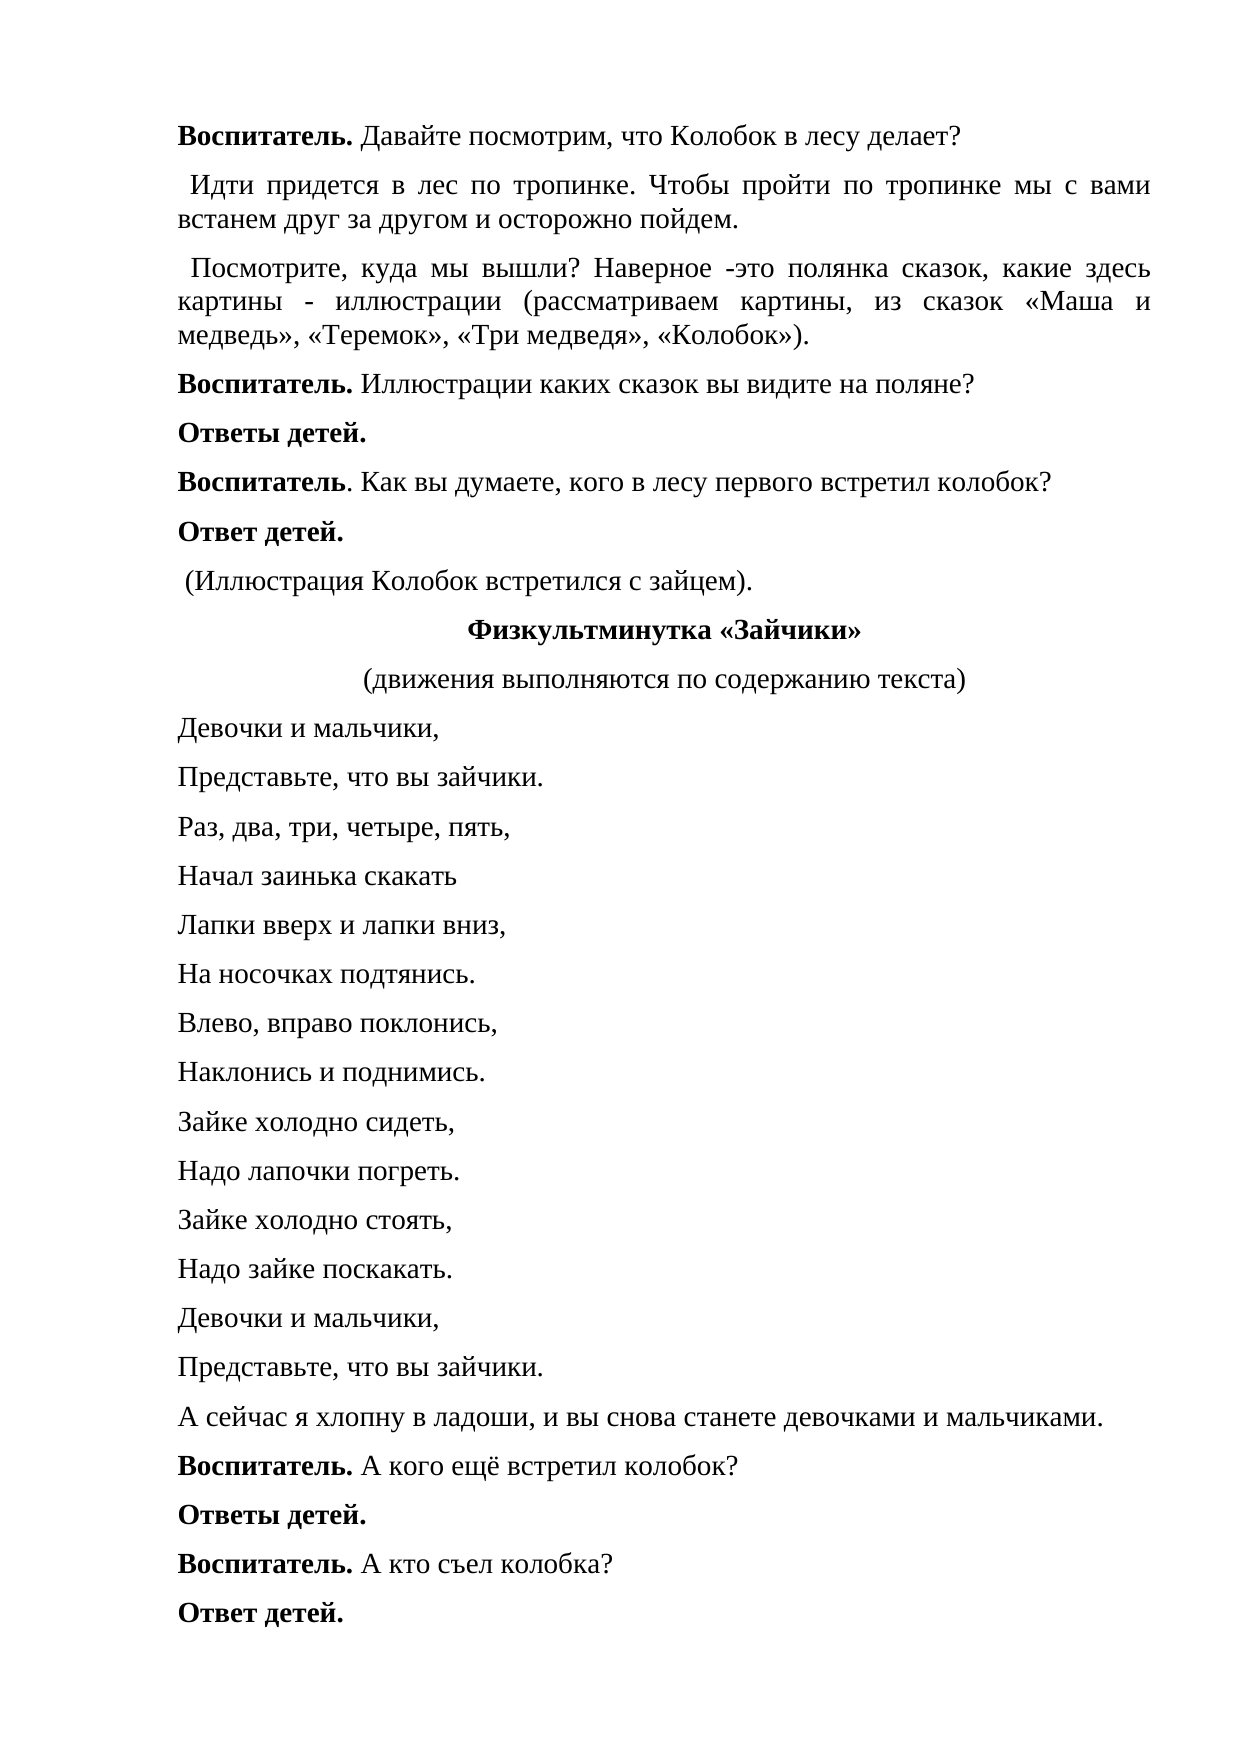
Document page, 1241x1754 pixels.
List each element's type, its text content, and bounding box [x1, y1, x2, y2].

text Лапки вверх и лапки вниз, [177, 907, 1152, 941]
text Девочки и мальчики, [177, 1300, 1152, 1334]
text Начал заинька скакать [177, 858, 1152, 891]
text Наклонись и поднимись. [177, 1054, 1152, 1088]
text Идти придется в лес по тропинке. Чтобы пройти по тропинке мы с вами встанем друг за другом и осторожно пойдем. [177, 167, 1152, 234]
text Воспитатель. А кто съел колобка? [177, 1546, 1152, 1580]
text Воспитатель. Иллюстрации каких сказок вы видите на поляне? [177, 366, 1152, 400]
text (движения выполняются по содержанию текста) [177, 661, 1152, 695]
text Ответы детей. [177, 415, 1152, 449]
text Ответ детей. [177, 514, 1152, 547]
text Раз, два, три, четыре, пять, [177, 809, 1152, 842]
text Надо лапочки погреть. [177, 1153, 1152, 1186]
text А сейчас я хлопну в ладоши, и вы снова станете девочками и мальчиками. [177, 1399, 1152, 1432]
text Девочки и мальчики, [177, 710, 1152, 744]
text Зайке холодно сидеть, [177, 1104, 1152, 1137]
text Представьте, что вы зайчики. [177, 1349, 1152, 1383]
text Посмотрите, куда мы вышли? Наверное -это полянка сказок, какие здесь картины - иллюстрации (рассматриваем картины, из сказок «Маша и медведь», «Теремок», «Три медведя», «Колобок»). [177, 250, 1152, 351]
text На носочках подтянись. [177, 956, 1152, 990]
text Физкультминутка «Зайчики» [177, 612, 1152, 646]
text Воспитатель. Как вы думаете, кого в лесу первого встретил колобок? [177, 464, 1152, 498]
text Воспитатель. Давайте посмотрим, что Колобок в лесу делает? [177, 118, 1152, 152]
text Представьте, что вы зайчики. [177, 759, 1152, 793]
text Зайке холодно стоять, [177, 1202, 1152, 1236]
text (Иллюстрация Колобок встретился с зайцем). [177, 563, 1152, 596]
text Ответ детей. [177, 1595, 1152, 1629]
text Надо зайке поскакать. [177, 1251, 1152, 1285]
text Ответы детей. [177, 1497, 1152, 1531]
text Воспитатель. А кого ещё встретил колобок? [177, 1448, 1152, 1481]
text Влево, вправо поклонись, [177, 1005, 1152, 1039]
